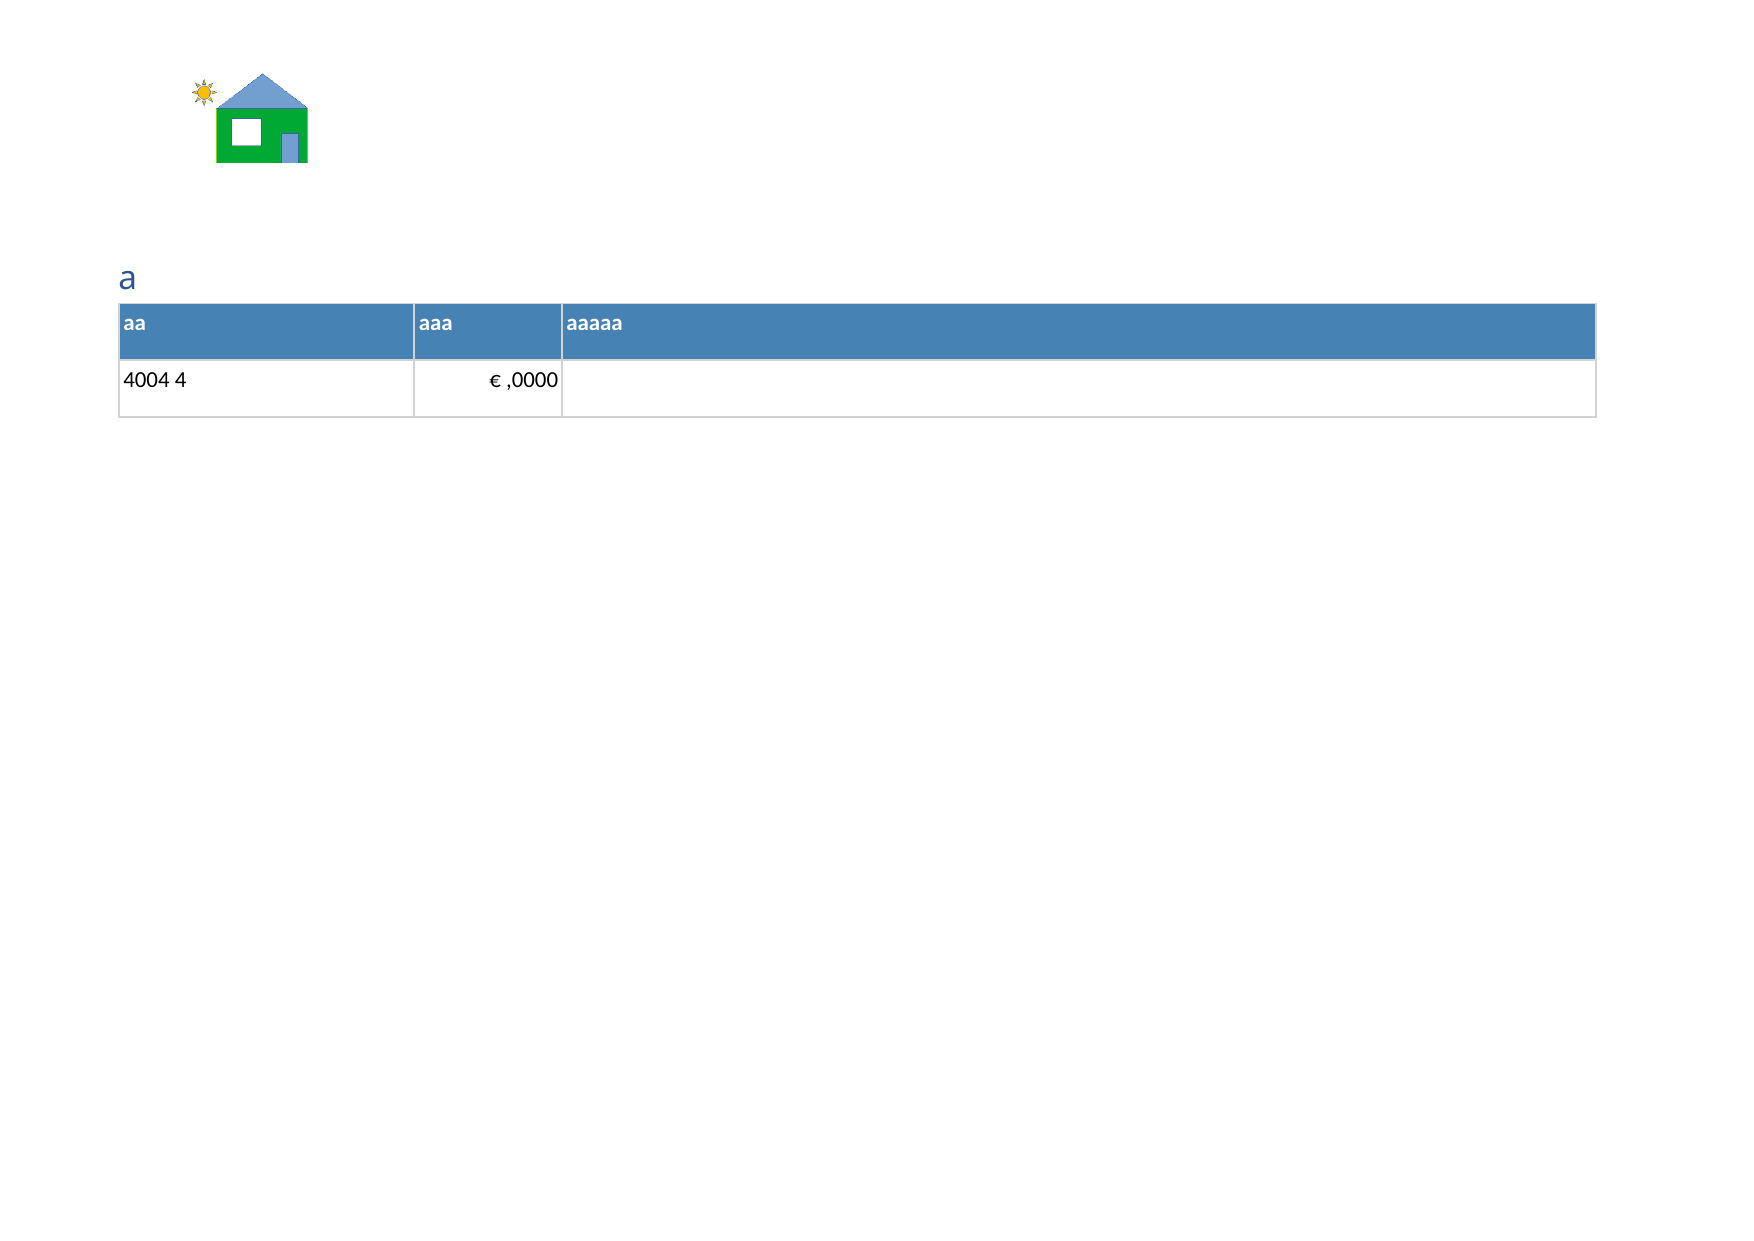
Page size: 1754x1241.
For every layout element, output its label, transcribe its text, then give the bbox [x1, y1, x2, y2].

picture [191, 73, 308, 163]
table_header aaaaa [563, 304, 1595, 359]
table_header aaa [415, 304, 561, 359]
subtitle a [118, 253, 1606, 299]
table_header aa [120, 304, 413, 359]
